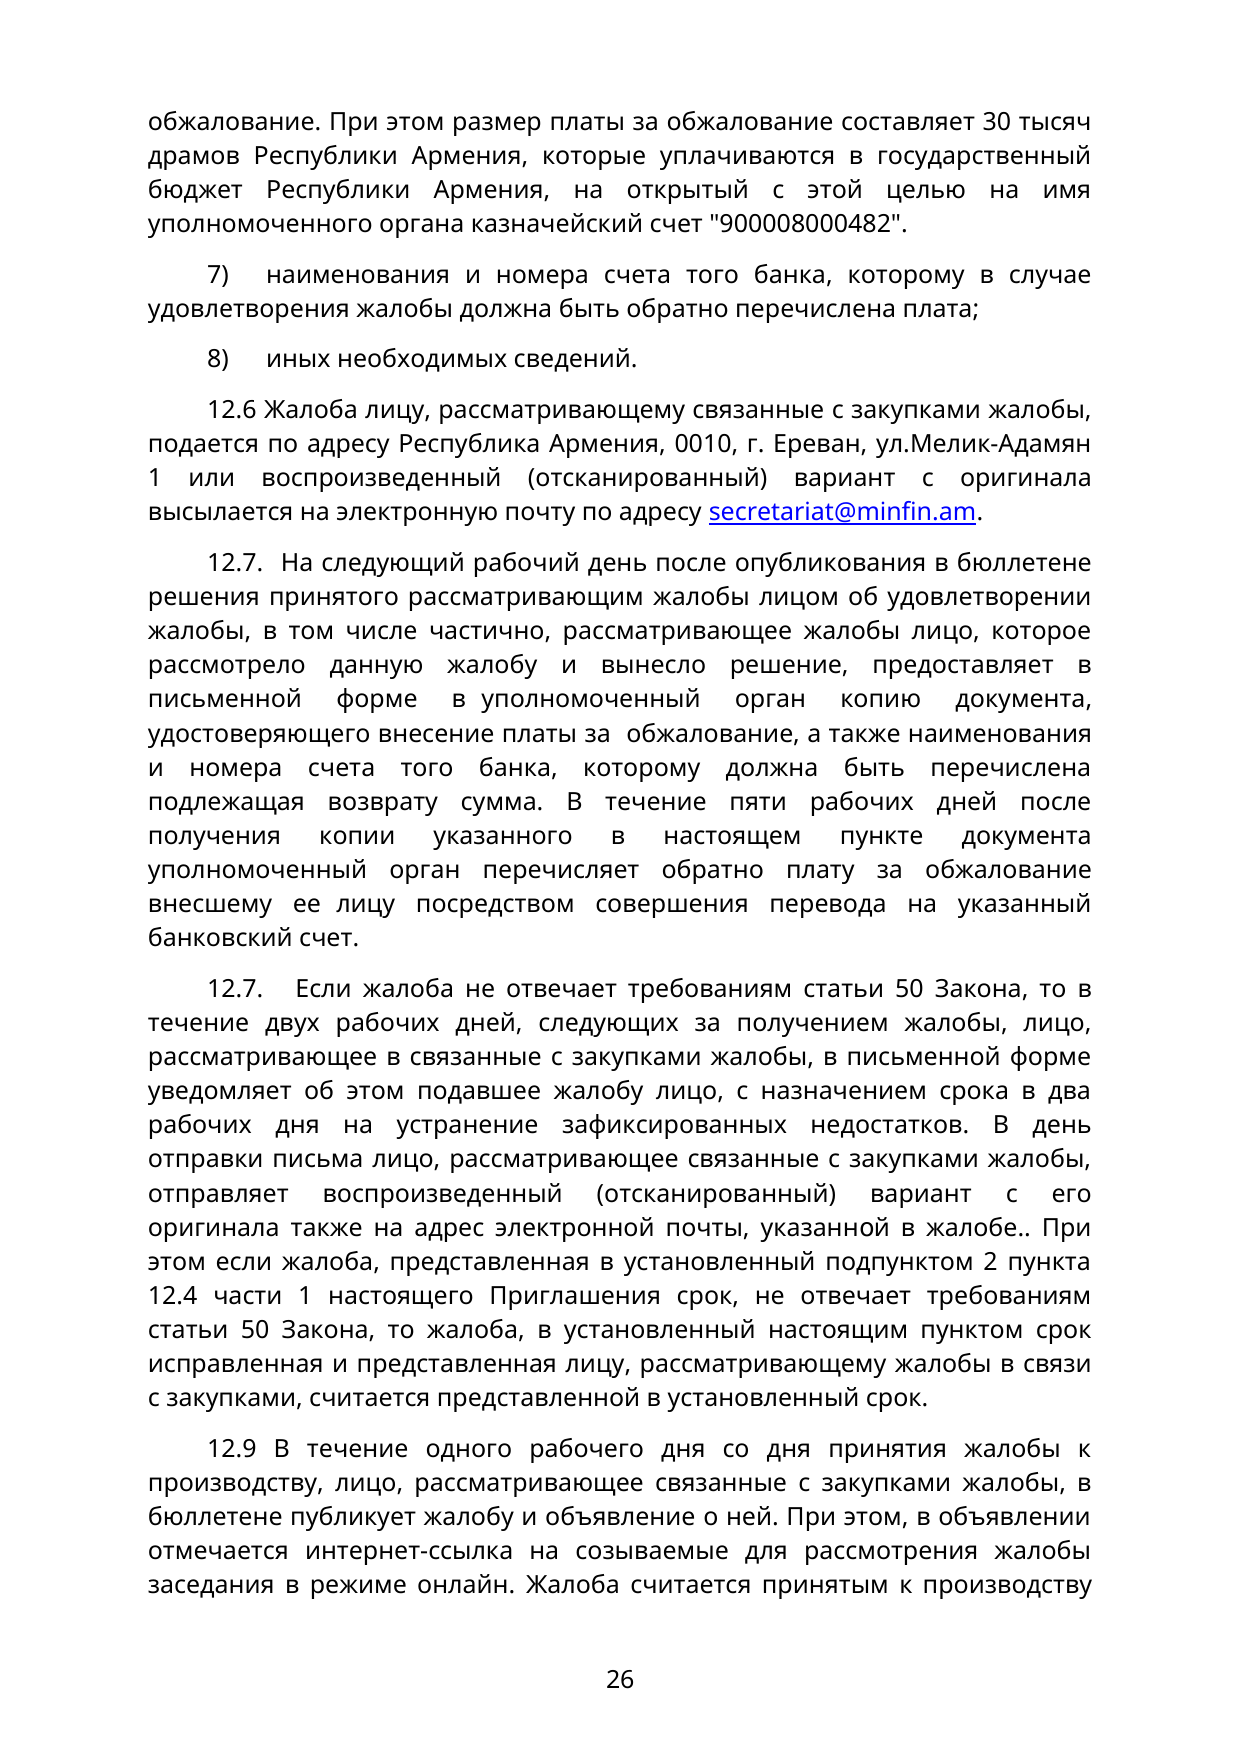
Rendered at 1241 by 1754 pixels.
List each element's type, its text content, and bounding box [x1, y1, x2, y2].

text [148, 103, 1092, 240]
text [148, 1430, 1092, 1601]
text 7) наименования и номера счета того банка, которому в случае удовлетворения жалобы должна быть обратно перечислена плата; [148, 256, 1092, 324]
text 12.6 Жалоба лицу, рассматривающему связанные с закупками жалобы, подается по адресу Республика Армения, 0010, г. Ереван, ул.Мелик-Адамян 1 или воспроизведенный (отсканированный) вариант с оригинала высылается на электронную почту по адресу secretariat@minfin.am. [148, 392, 1092, 528]
text 12.7. На следующий рабочий день после опубликования в бюллетене решения принятого рассматривающим жалобы лицом об удовлетворении жалобы, в том числе частично, рассматривающее жалобы лицо, которое рассмотрело данную жалобу и вынесло решение, предоставляет в письменной форме в уполномоченный орган копию документа, удостоверяющего внесение платы за обжалование, а также наименования и номера счета того банка, которому должна быть перечислена подлежащая возврату сумма. В течение пяти рабочих дней после получения копии указанного в настоящем пункте документа уполномоченный орган перечисляет обратно плату за обжалование внесшему ее лицу посредством совершения перевода на указанный банковский счет. [148, 545, 1092, 954]
text 12.7. Если жалоба не отвечает требованиям статьи 50 Закона, то в течение двух рабочих дней, следующих за получением жалобы, лицо, рассматривающее в связанные с закупками жалобы, в письменной форме уведомляет об этом подавшее жалобу лицо, с назначением срока в два рабочих дня на устранение зафиксированных недостатков. В день отправки письма лицо, рассматривающее связанные с закупками жалобы, отправляет воспроизведенный (отсканированный) вариант с его оригинала также на адрес электронной почты, указаннօй в жалобе.. При этом если жалоба, представленная в установленный подпунктом 2 пункта 12.4 части 1 настоящего Приглашения срок, не отвечает требованиям статьи 50 Закона, то жалоба, в установленный настоящим пунктом срок исправленная и представленная лицу, рассматривающему жалобы в связи с закупками, считается представленной в установленный срок. [148, 971, 1092, 1414]
text 8) иных необходимых сведений. [148, 341, 1092, 375]
